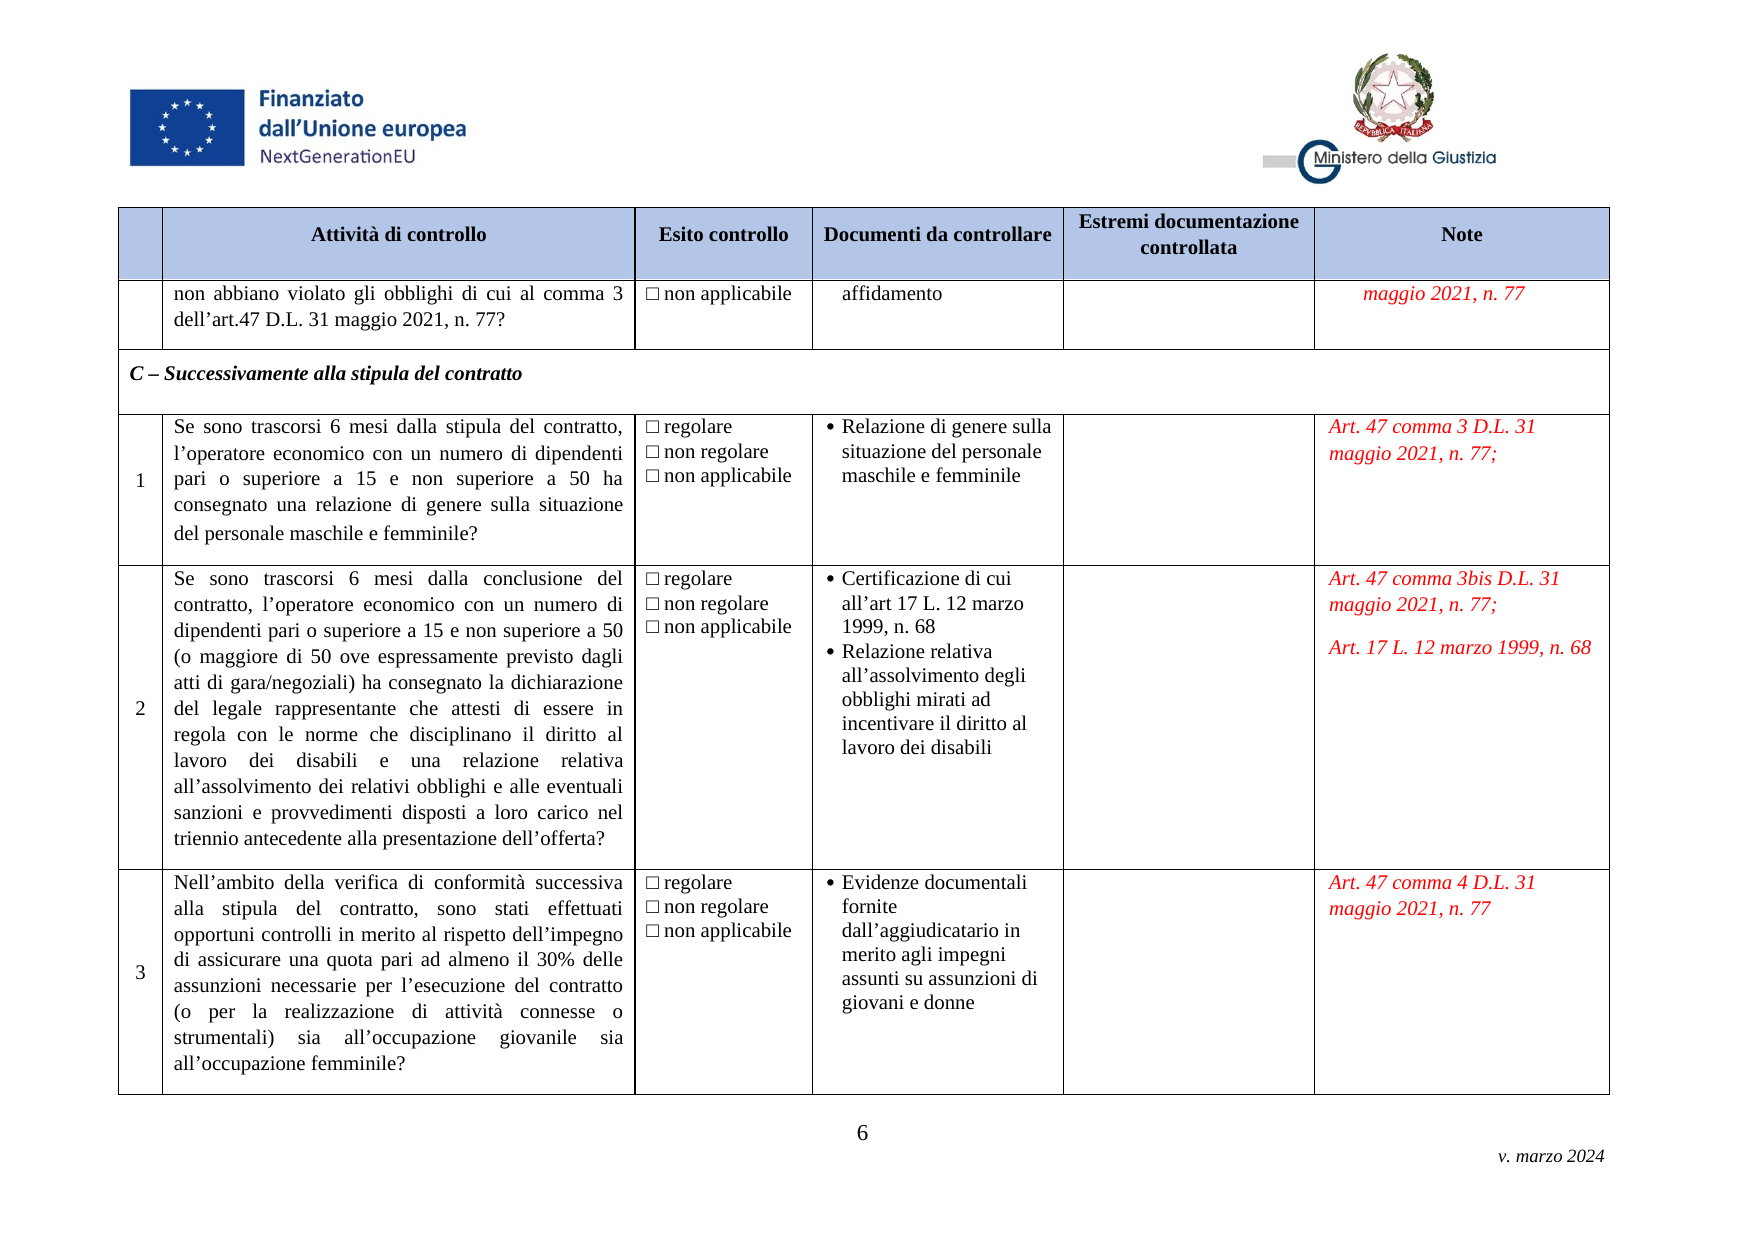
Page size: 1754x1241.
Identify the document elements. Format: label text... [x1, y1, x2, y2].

table_cell 4 [119, 281, 162, 349]
table_cell [1064, 566, 1314, 868]
table_cell Se sono trascorsi 6 mesi dalla stipula del contratto, l’operatore economico con un numero di dipendenti pari o superiore a 15 e non superiore a 50 ha consegnato una relazione di genere sulla situazione del personale maschile e femminile? [163, 415, 634, 565]
table_header Note [1315, 208, 1609, 279]
table_cell Art. 47 comma 3bis D.L. 31 maggio 2021, n. 77; Art. 17 L. 12 marzo 1999, n. 68 [1315, 566, 1609, 868]
table_header [119, 208, 162, 279]
table_cell [1064, 281, 1314, 349]
table_cell C – Successivamente alla stipula del contratto [119, 350, 1609, 413]
table_cell Evidenze documentali fornite dall’aggiudicatario in merito agli impegni assunti su assunzioni di giovani e donne [813, 870, 1063, 1094]
table_cell Art. 47 comma 6 D.L. 31 maggio 2021, n. 77 [1315, 281, 1609, 349]
table_cell Nell’ambito della verifica di conformità successiva alla stipula del contratto, sono stati effettuati opportuni controlli in merito al rispetto dell’impegno di assicurare una quota pari ad almeno il 30% delle assunzioni necessarie per l’esecuzione del contratto (o per la realizzazione di attività connesse o strumentali) sia all’occupazione giovanile sia all’occupazione femminile? [163, 870, 634, 1094]
table_cell Certificazione di cui all’art 17 L. 12 marzo 1999, n. 68 Relazione relativa all’assolvimento degli obblighi mirati ad incentivare il diritto al lavoro dei disabili [813, 566, 1063, 868]
table_cell [1064, 415, 1314, 565]
table_header Esito controllo [636, 208, 812, 279]
picture [118, 80, 485, 176]
table_cell Art. 47 comma 4 D.L. 31 maggio 2021, n. 77 [1315, 870, 1609, 1094]
table_cell □ regolare □ non regolare □ non applicabile [636, 566, 812, 868]
table_cell [1064, 870, 1314, 1094]
table_cell □ regolare □ non regolare □ non applicabile [636, 870, 812, 1094]
table_cell 2 [119, 566, 162, 868]
table_cell Relazione di genere sulla situazione del personale maschile e femminile [813, 415, 1063, 565]
table_cell 3 [119, 870, 162, 1094]
table_header Attività di controllo [163, 208, 634, 279]
table_cell 1 [119, 415, 162, 565]
table_cell Art. 47 comma 3 D.L. 31 maggio 2021, n. 77; [1315, 415, 1609, 565]
table_header Estremi documentazione controllata [1064, 208, 1314, 279]
table_cell Se sono trascorsi 6 mesi dalla conclusione del contratto, l’operatore economico con un numero di dipendenti pari o superiore a 15 e non superiore a 50 (o maggiore di 50 ove espressamente previsto dagli atti di gara/negoziali) ha consegnato la dichiarazione del legale rappresentante che attesti di essere in regola con le norme che disciplinano il diritto al lavoro dei disabili e una relazione relativa all’assolvimento dei relativi obblighi e alle eventuali sanzioni e provvedimenti disposti a loro carico nel triennio antecedente alla presentazione dell’offerta? [163, 566, 634, 868]
picture [1200, 41, 1605, 207]
table_header Documenti da controllare [813, 208, 1063, 279]
table_cell Atti relativi a precedenti procedure di affidamento [813, 281, 1063, 349]
table_cell □ regolare □ non regolare □ non applicabile [636, 415, 812, 565]
table_cell □ regolare □ non regolare □ non applicabile [636, 281, 812, 349]
